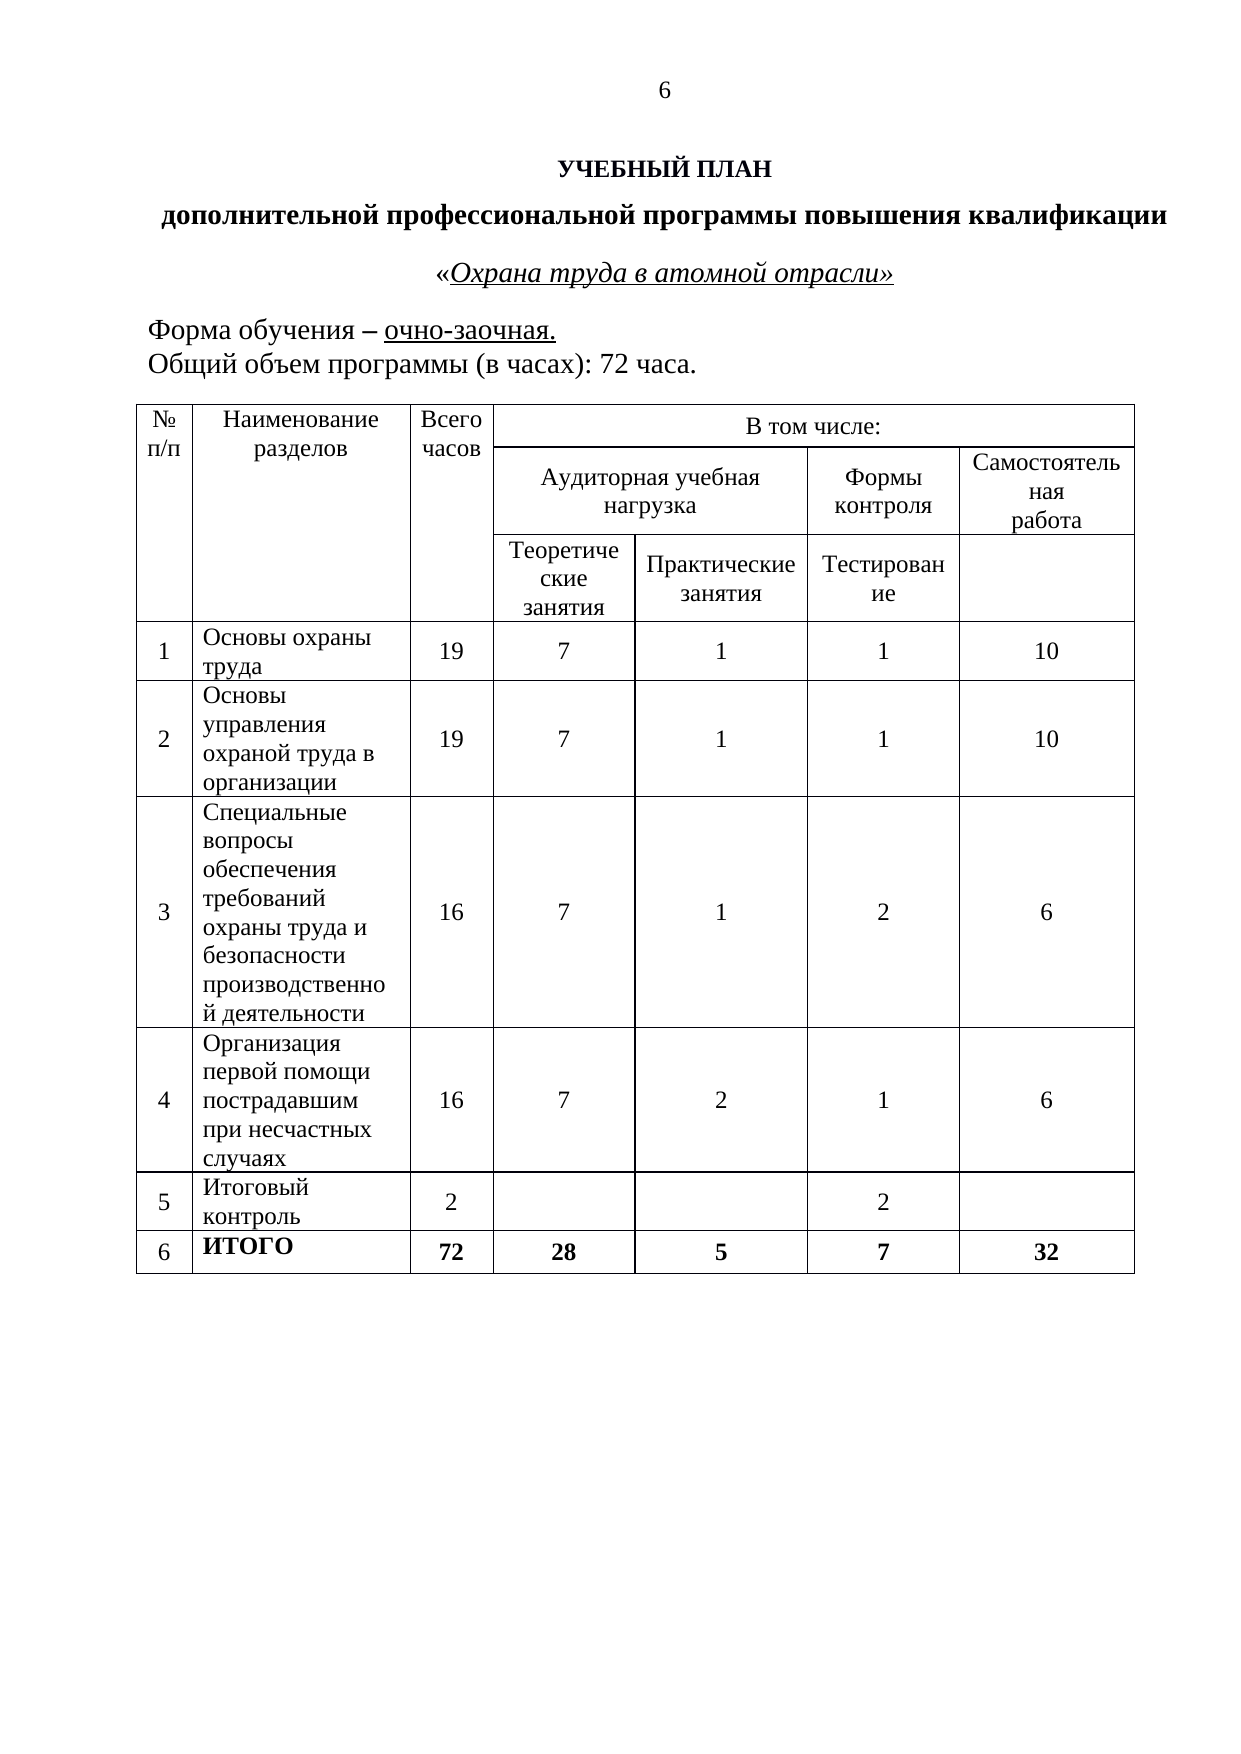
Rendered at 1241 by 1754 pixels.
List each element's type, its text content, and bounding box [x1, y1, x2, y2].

table_cell Специальные вопросы обеспечения требований охраны труда и безопасности производственной деятельности [193, 797, 410, 1027]
table_cell 19 [411, 622, 493, 679]
table_cell 2 [411, 1173, 493, 1230]
table_cell [960, 535, 1134, 621]
table_cell 2 [636, 1028, 807, 1171]
table_header Наименование разделов [193, 405, 410, 621]
table_header № п/п [137, 405, 192, 621]
table_cell 5 [137, 1173, 192, 1230]
table_cell 2 [808, 1173, 959, 1230]
table_cell 16 [411, 1028, 493, 1171]
table_cell 1 [636, 622, 807, 679]
table_cell 1 [808, 681, 959, 796]
table_cell 3 [137, 797, 192, 1027]
table_cell Теоретические занятия [494, 535, 634, 621]
table_cell 10 [960, 622, 1134, 679]
table_cell [636, 1173, 807, 1230]
table_cell 7 [808, 1231, 959, 1273]
text учебный план [148, 154, 1181, 183]
table_cell 7 [494, 681, 634, 796]
table_cell 28 [494, 1231, 634, 1273]
table_cell 4 [137, 1028, 192, 1171]
table_cell 1 [137, 622, 192, 679]
table_cell 7 [494, 622, 634, 679]
table_header В том числе: [494, 405, 1134, 446]
table_cell 5 [636, 1231, 807, 1273]
table_cell 6 [960, 1028, 1134, 1171]
table_cell Итоговый контроль [193, 1173, 410, 1230]
table_cell 6 [960, 797, 1134, 1027]
text Форма обучения – очно-заочная. [148, 312, 1181, 346]
table_cell Аудиторная учебная нагрузка [494, 448, 807, 534]
table_cell Самостоятельная работа [960, 448, 1134, 534]
table_cell Практические занятия [636, 535, 807, 621]
table_header Всего часов [411, 405, 493, 621]
table_cell 7 [494, 1028, 634, 1171]
table_cell Основы управления охраной труда в организации [193, 681, 410, 796]
table_cell ИТОГО [193, 1231, 410, 1273]
table_cell Основы охраны труда [193, 622, 410, 679]
table_cell 19 [411, 681, 493, 796]
table_cell 2 [808, 797, 959, 1027]
table_cell 72 [411, 1231, 493, 1273]
table_cell 6 [137, 1231, 192, 1273]
table_cell Организация первой помощи пострадавшим при несчастных случаях [193, 1028, 410, 1171]
table_cell 1 [808, 622, 959, 679]
table_cell 32 [960, 1231, 1134, 1273]
table_cell [494, 1173, 634, 1230]
text дополнительной профессиональной программы повышения квалификации [148, 197, 1181, 231]
text Общий объем программы (в часах): 72 часа. [148, 346, 1181, 379]
table_cell 1 [636, 681, 807, 796]
text «Охрана труда в атомной отрасли» [148, 255, 1181, 288]
table_cell 1 [636, 797, 807, 1027]
table_cell Формы контроля [808, 448, 959, 534]
table_cell 1 [808, 1028, 959, 1171]
table_cell 7 [494, 797, 634, 1027]
table_cell [960, 1173, 1134, 1230]
table_cell 16 [411, 797, 493, 1027]
table_cell 2 [137, 681, 192, 796]
table_cell Тестирование [808, 535, 959, 621]
table_cell 10 [960, 681, 1134, 796]
